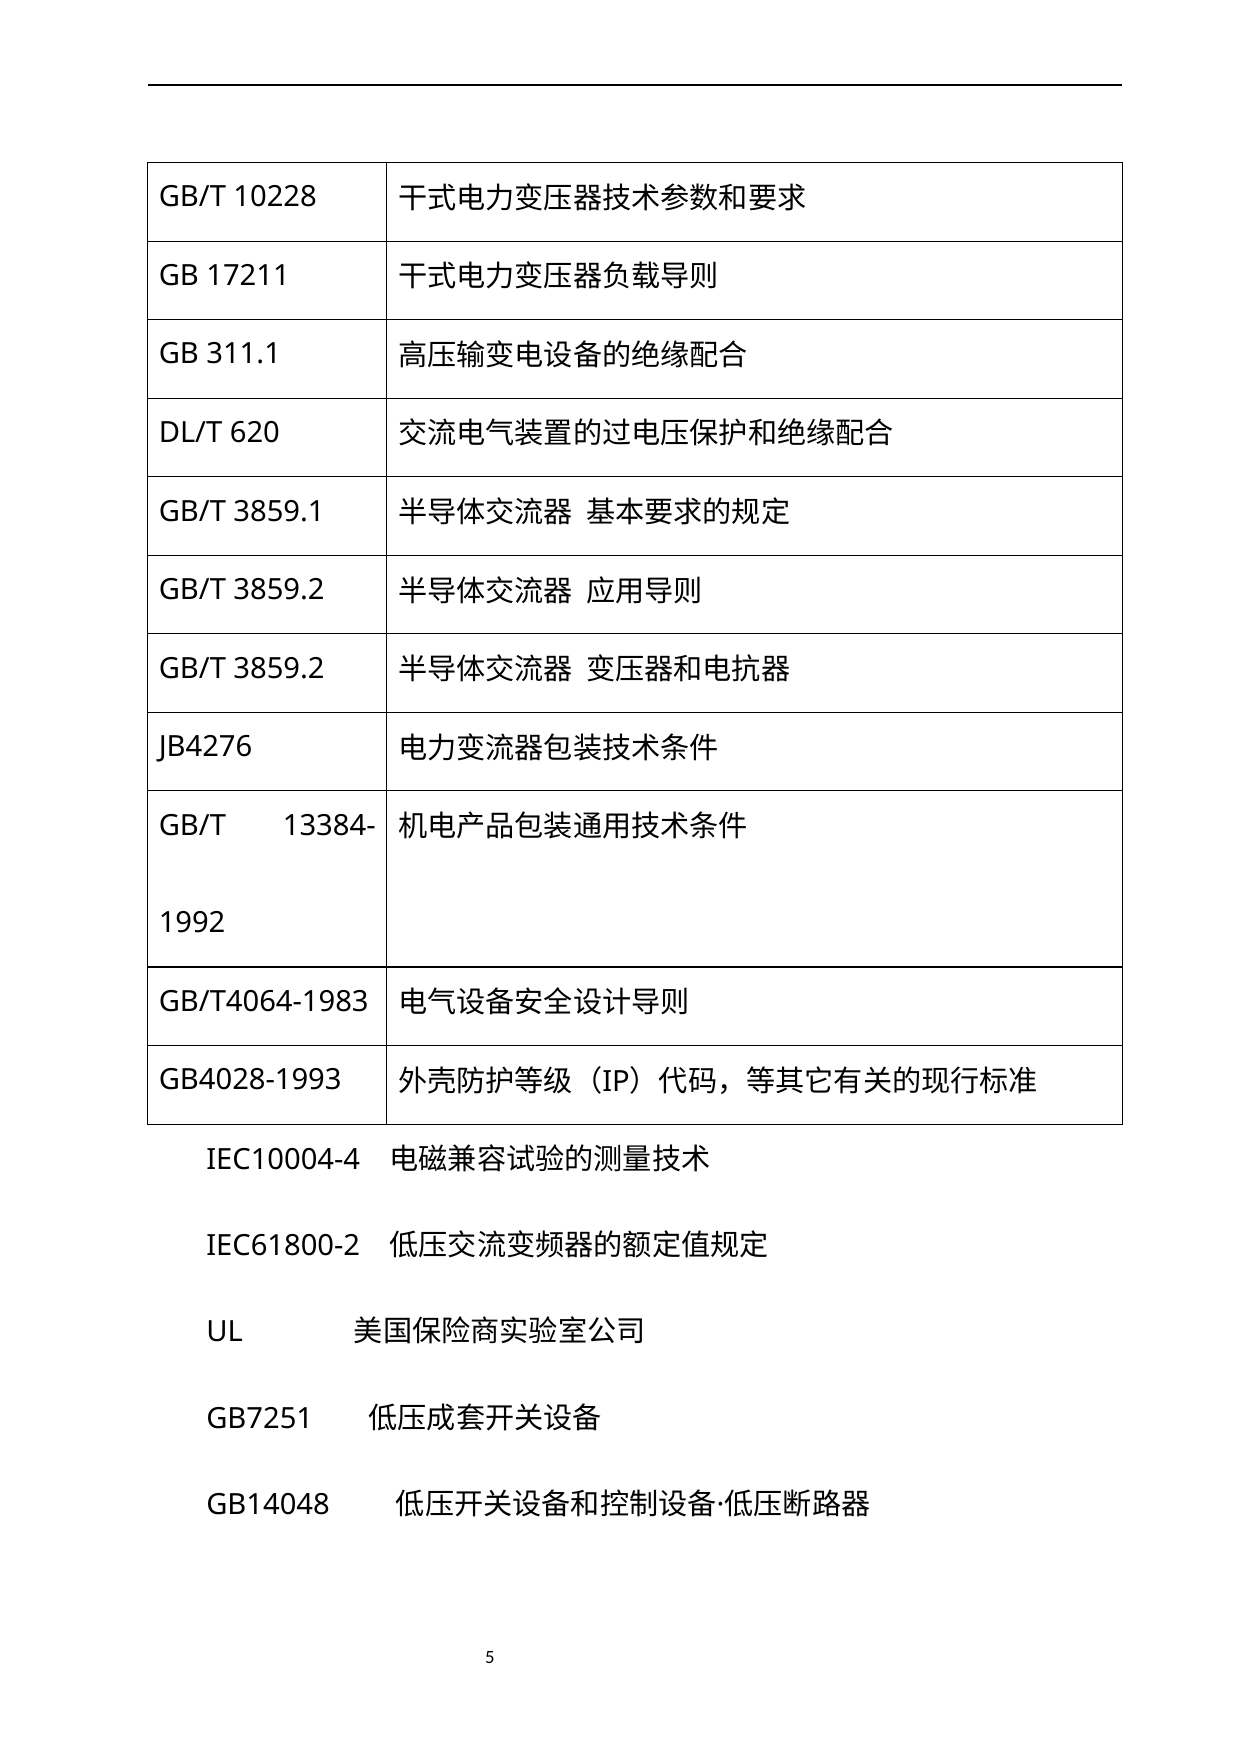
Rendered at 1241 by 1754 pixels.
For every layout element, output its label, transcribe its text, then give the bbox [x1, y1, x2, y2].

table_cell 交流电气装置的过电压保护和绝缘配合 [387, 399, 1122, 476]
text UL 美国保险商实验室公司 [148, 1297, 1122, 1362]
text GB14048 低压开关设备和控制设备·低压断路器 [148, 1469, 1122, 1534]
table_cell 干式电力变压器负载导则 [387, 242, 1122, 319]
table_cell GB 311.1 [148, 320, 386, 398]
table_cell 半导体交流器 基本要求的规定 [387, 477, 1122, 555]
table_cell 干式电力变压器技术参数和要求 [387, 163, 1122, 241]
text IEC10004-4 电磁兼容试验的测量技术 [148, 1125, 1122, 1189]
table_cell 外壳防护等级（IP）代码，等其它有关的现行标准 [387, 1046, 1122, 1123]
table_cell GB/T 3859.1 [148, 477, 386, 555]
table_cell 机电产品包装通用技术条件 [387, 791, 1122, 966]
table_cell 半导体交流器 变压器和电抗器 [387, 634, 1122, 712]
text IEC61800-2 低压交流变频器的额定值规定 [148, 1211, 1122, 1276]
table_cell GB/T 3859.2 [148, 556, 386, 633]
table_cell 高压输变电设备的绝缘配合 [387, 320, 1122, 398]
table_cell 电气设备安全设计导则 [387, 968, 1122, 1045]
table_cell GB/T4064-1983 [148, 968, 386, 1045]
table_cell GB/T 13384-1992 [148, 791, 386, 966]
table_cell JB4276 [148, 713, 386, 790]
table_cell GB 17211 [148, 242, 386, 319]
table_cell 电力变流器包装技术条件 [387, 713, 1122, 790]
table_cell GB4028-1993 [148, 1046, 386, 1123]
table_cell DL/T 620 [148, 399, 386, 476]
table_cell 半导体交流器 应用导则 [387, 556, 1122, 633]
table_cell GB/T 10228 [148, 163, 386, 241]
text GB7251 低压成套开关设备 [148, 1383, 1122, 1448]
table_cell GB/T 3859.2 [148, 634, 386, 712]
